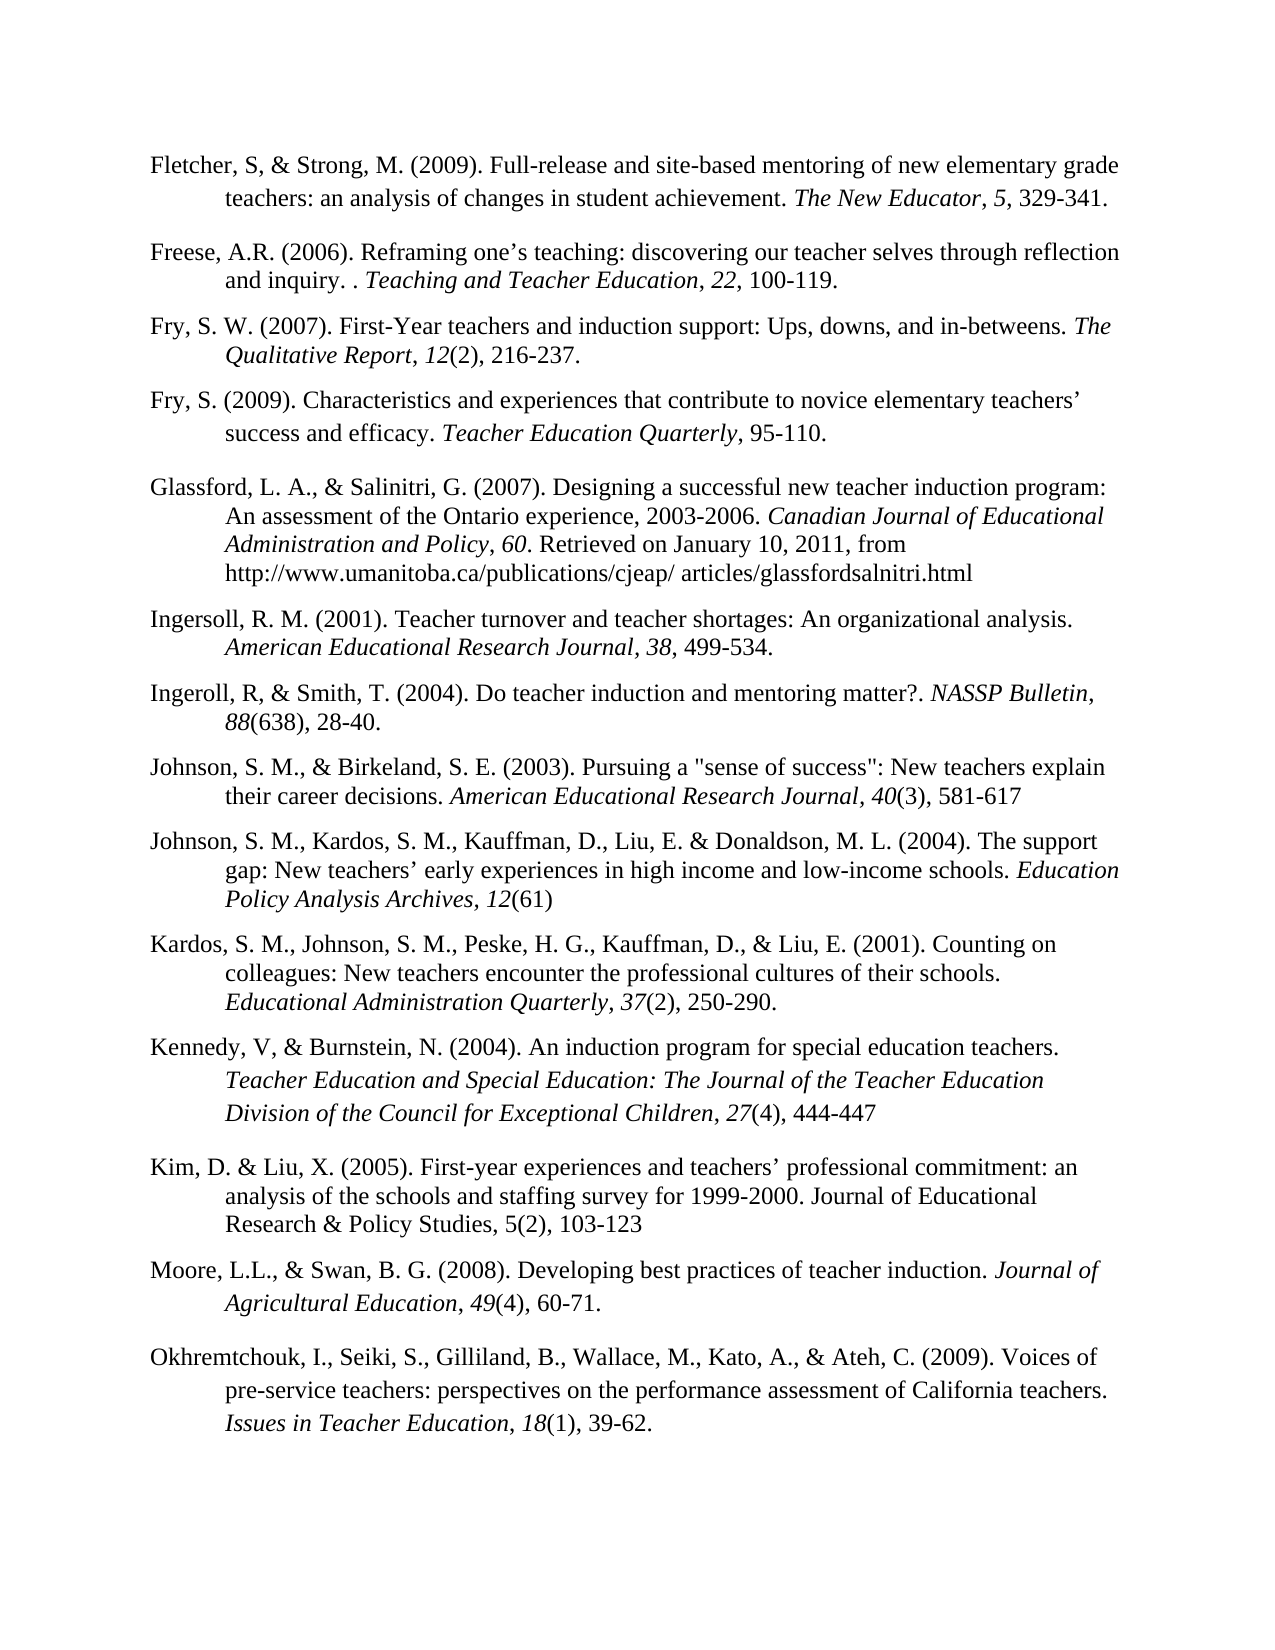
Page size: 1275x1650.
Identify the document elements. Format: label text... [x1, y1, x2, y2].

text Fry, S. W. (2007). First-Year teachers and induction support: Ups, downs, and in-betweens. The Qualitative Report, 12(2), 216-237. [150, 311, 1125, 368]
text Kennedy, V, & Burnstein, N. (2004). An induction program for special education teachers. Teacher Education and Special Education: The Journal of the Teacher Education Division of the Council for Exceptional Children, 27(4), 444-447 [150, 1032, 1125, 1127]
text Johnson, S. M., & Birkeland, S. E. (2003). Pursuing a "sense of success": New teachers explain their career decisions. American Educational Research Journal, 40(3), 581-617 [150, 752, 1125, 809]
text Ingeroll, R, & Smith, T. (2004). Do teacher induction and mentoring matter?. NASSP Bulletin, 88(638), 28-40. [150, 678, 1125, 735]
text Moore, L.L., & Swan, B. G. (2008). Developing best practices of teacher induction. Journal of Agricultural Education, 49(4), 60-71. [150, 1255, 1125, 1317]
text Fletcher, S, & Strong, M. (2009). Full-release and site-based mentoring of new elementary grade teachers: an analysis of changes in student achievement. The New Educator, 5, 329-341. [150, 150, 1125, 212]
text Kardos, S. M., Johnson, S. M., Peske, H. G., Kauffman, D., & Liu, E. (2001). Counting on colleagues: New teachers encounter the professional cultures of their schools. Educational Administration Quarterly, 37(2), 250-290. [150, 929, 1125, 1015]
text Freese, A.R. (2006). Reframing one’s teaching: discovering our teacher selves through reflection and inquiry. . Teaching and Teacher Education, 22, 100-119. [150, 237, 1125, 294]
text Kim, D. & Liu, X. (2005). First-year experiences and teachers’ professional commitment: an analysis of the schools and staffing survey for 1999-2000. Journal of Educational Research & Policy Studies, 5(2), 103-123 [150, 1152, 1125, 1238]
text Glassford, L. A., & Salinitri, G. (2007). Designing a successful new teacher induction program: An assessment of the Ontario experience, 2003-2006. Canadian Journal of Educational Administration and Policy, 60. Retrieved on January 10, 2011, from http://www.umanitoba.ca/publications/cjeap/ articles/glassfordsalnitri.html [150, 472, 1125, 587]
text Johnson, S. M., Kardos, S. M., Kauffman, D., Liu, E. & Donaldson, M. L. (2004). The support gap: New teachers’ early experiences in high income and low-income schools. Education Policy Analysis Archives, 12(61) [150, 826, 1125, 912]
text Ingersoll, R. M. (2001). Teacher turnover and teacher shortages: An organizational analysis. American Educational Research Journal, 38, 499-534. [150, 604, 1125, 661]
text Fry, S. (2009). Characteristics and experiences that contribute to novice elementary teachers’ success and efficacy. Teacher Education Quarterly, 95-110. [150, 385, 1125, 447]
text Okhremtchouk, I., Seiki, S., Gilliland, B., Wallace, M., Kato, A., & Ateh, C. (2009). Voices of pre-service teachers: perspectives on the performance assessment of California teachers. Issues in Teacher Education, 18(1), 39-62. [150, 1342, 1125, 1437]
